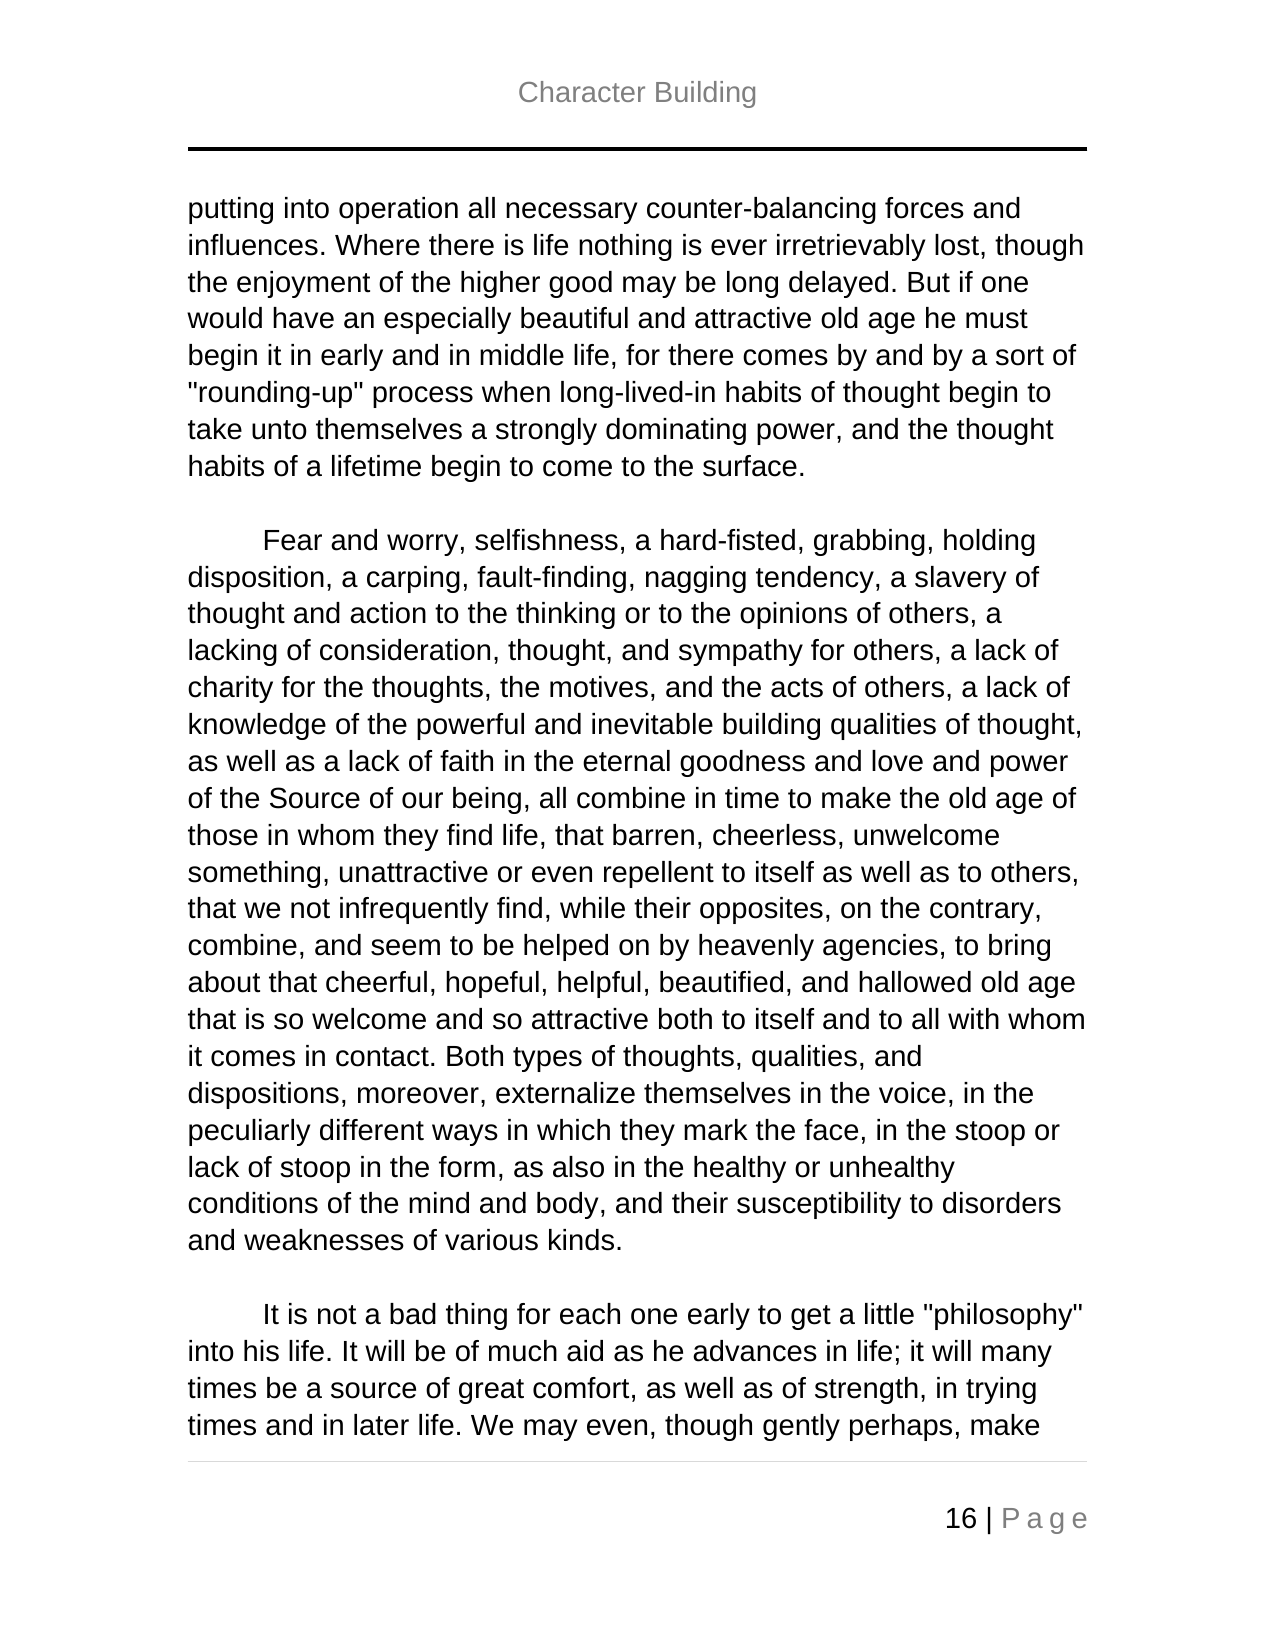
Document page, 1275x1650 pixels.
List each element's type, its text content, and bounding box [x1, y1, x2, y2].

text Fear and worry, selfishness, a hard-fisted, grabbing, holding disposition, a carping, fault-finding, nagging tendency, a slavery of thought and action to the thinking or to the opinions of others, a lacking of consideration, thought, and sympathy for others, a lack of charity for the thoughts, the motives, and the acts of others, a lack of knowledge of the powerful and inevitable building qualities of thought, as well as a lack of faith in the eternal goodness and love and power of the Source of our being, all combine in time to make the old age of those in whom they find life, that barren, cheerless, unwelcome something, unattractive or even repellent to itself as well as to others, that we not infrequently find, while their opposites, on the contrary, combine, and seem to be helped on by heavenly agencies, to bring about that cheerful, hopeful, helpful, beautified, and hallowed old age that is so welcome and so attractive both to itself and to all with whom it comes in contact. Both types of thoughts, qualities, and dispositions, moreover, externalize themselves in the voice, in the peculiarly different ways in which they mark the face, in the stoop or lack of stoop in the form, as also in the healthy or unhealthy conditions of the mind and body, and their susceptibility to disorders and weaknesses of various kinds. [187, 523, 1087, 1257]
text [187, 1297, 1087, 1441]
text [187, 191, 1087, 482]
